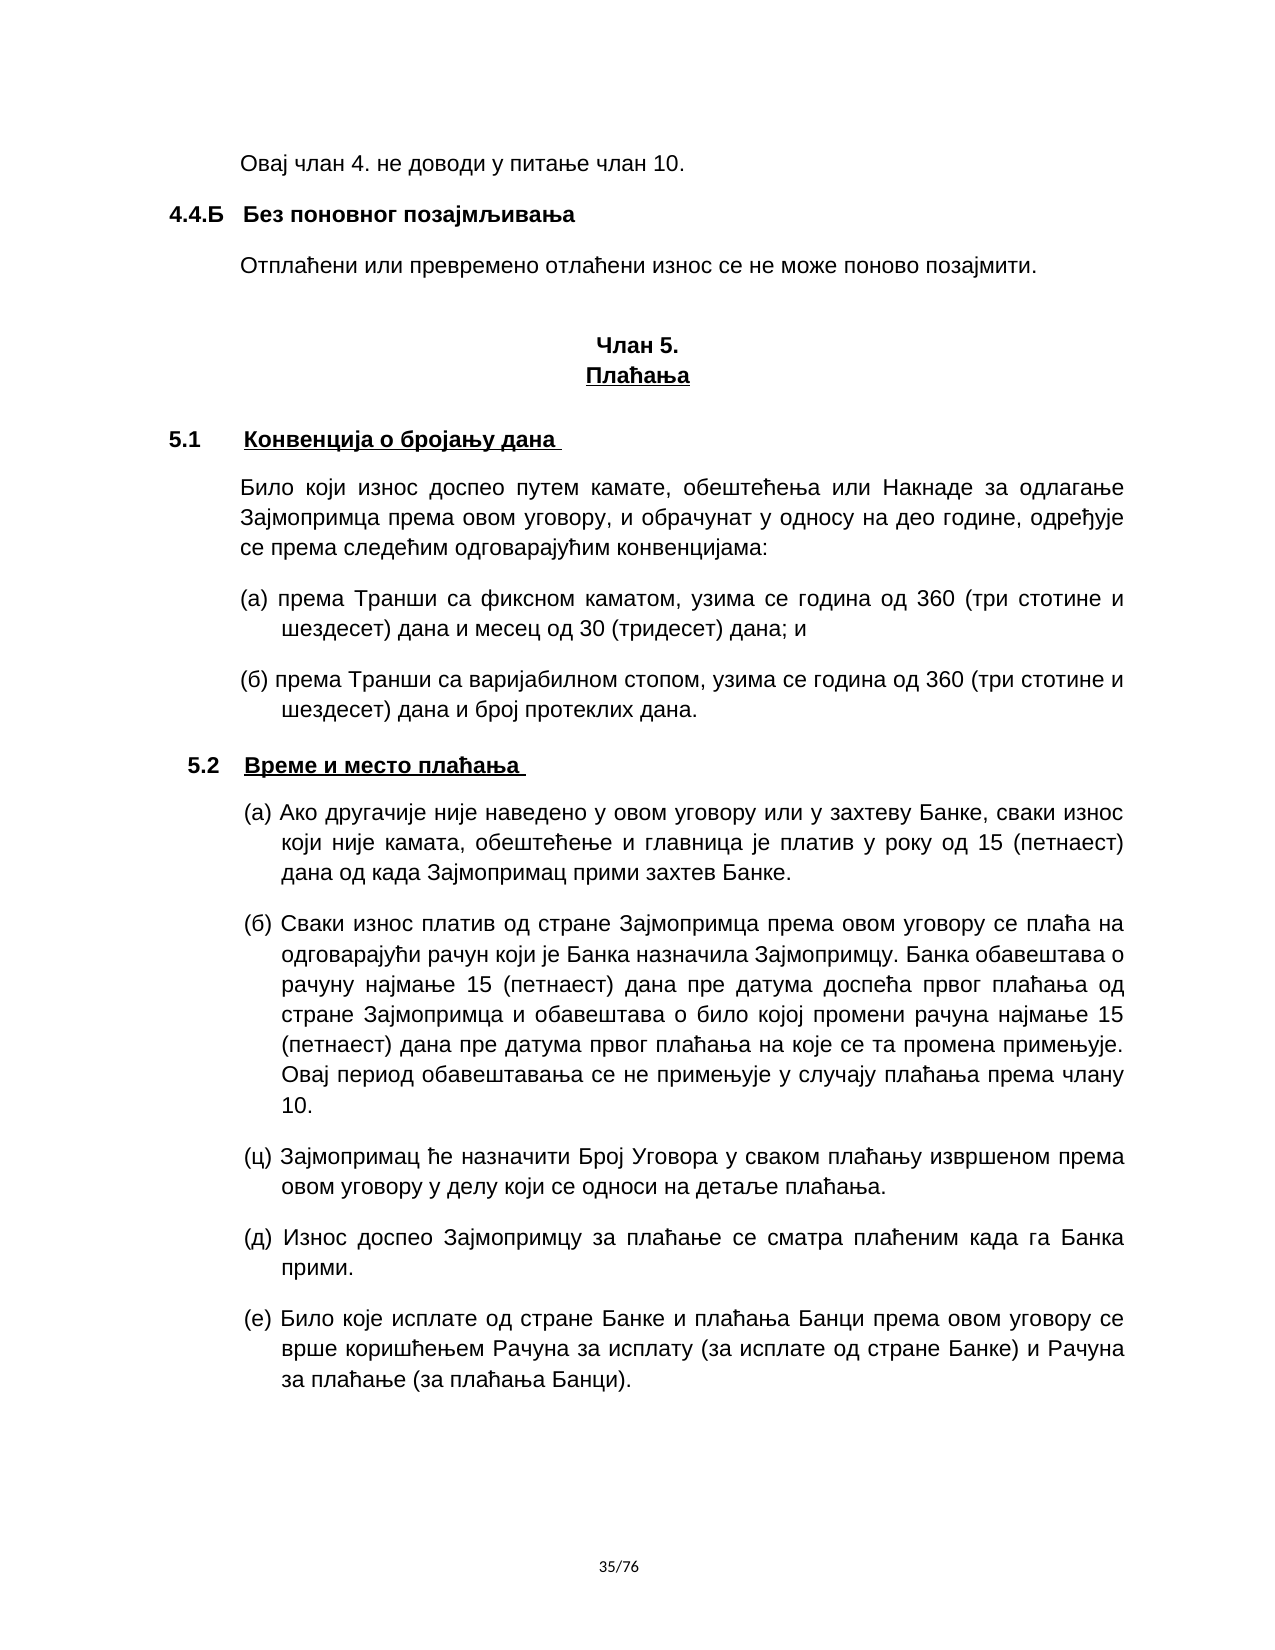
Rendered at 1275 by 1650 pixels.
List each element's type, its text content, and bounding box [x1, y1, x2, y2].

subtitle Време и место плаћања [169, 752, 1125, 778]
text (б) према Транши са варијабилном стопом, узима се година од 360 (три стотине и шездесет) дана и број протеклих дана. [240, 666, 1125, 723]
text (е) Било које исплате од стране Банке и плаћања Банци према овом уговору се врше коришћењем Рачуна за исплату (за исплате од стране Банке) и Рачуна за плаћање (за плаћања Банци). [244, 1305, 1125, 1392]
text (а) према Транши са фиксном каматом, узима се година од 360 (три стотине и шездесет) дана и месец од 30 (тридесет) дана; и [240, 585, 1125, 642]
text 4.4.Б Без поновног позајмљивања [150, 201, 1125, 227]
subtitle Конвенција о бројању дана [169, 426, 1125, 453]
text (а) Ако другачије није наведено у овом уговору или у захтеву Банке, сваки износ који није камата, обештећење и главница је платив у року од 15 (петнаест) дана од када Зајмопримац прими захтев Банке. [244, 799, 1125, 886]
text Отплаћени или превремено отлаћени износ се не може поново позајмити. [240, 252, 1125, 278]
text (д) Износ доспео Зајмопримцу за плаћање се сматра плаћеним када га Банка прими. [244, 1224, 1125, 1280]
text Овај члан 4. не доводи у питање члан 10. [150, 150, 1125, 176]
text (ц) Зајмопримац ће назначити Број Уговора у сваком плаћању извршеном према овом уговору у делу који се односи на детаље плаћања. [244, 1143, 1125, 1199]
title Плаћањa [150, 362, 1125, 389]
text (б) Сваки износ платив од стране Зајмопримца према овом уговору се плаћа на одговарајући рачун који је Банка назначила Зајмопримцу. Банка обавештава о рачуну најмање 15 (петнаест) дана пре датума доспећа првог плаћања од стране Зајмопримца и обавештава о било којој промени рачуна најмање 15 (петнаест) дана пре датума првог плаћања на које се та промена примењује. Овај период обавештавања се не примењује у случају плаћања према члану 10. [244, 910, 1125, 1118]
subtitle Члан 5. [150, 332, 1125, 359]
text Било који износ доспео путем камате, обештећења или Накнаде за одлагање Зајмопримца према овом уговору, и обрачунат у односу на део године, одређује се према следећим одговарајућим конвенцијама: [240, 473, 1125, 560]
